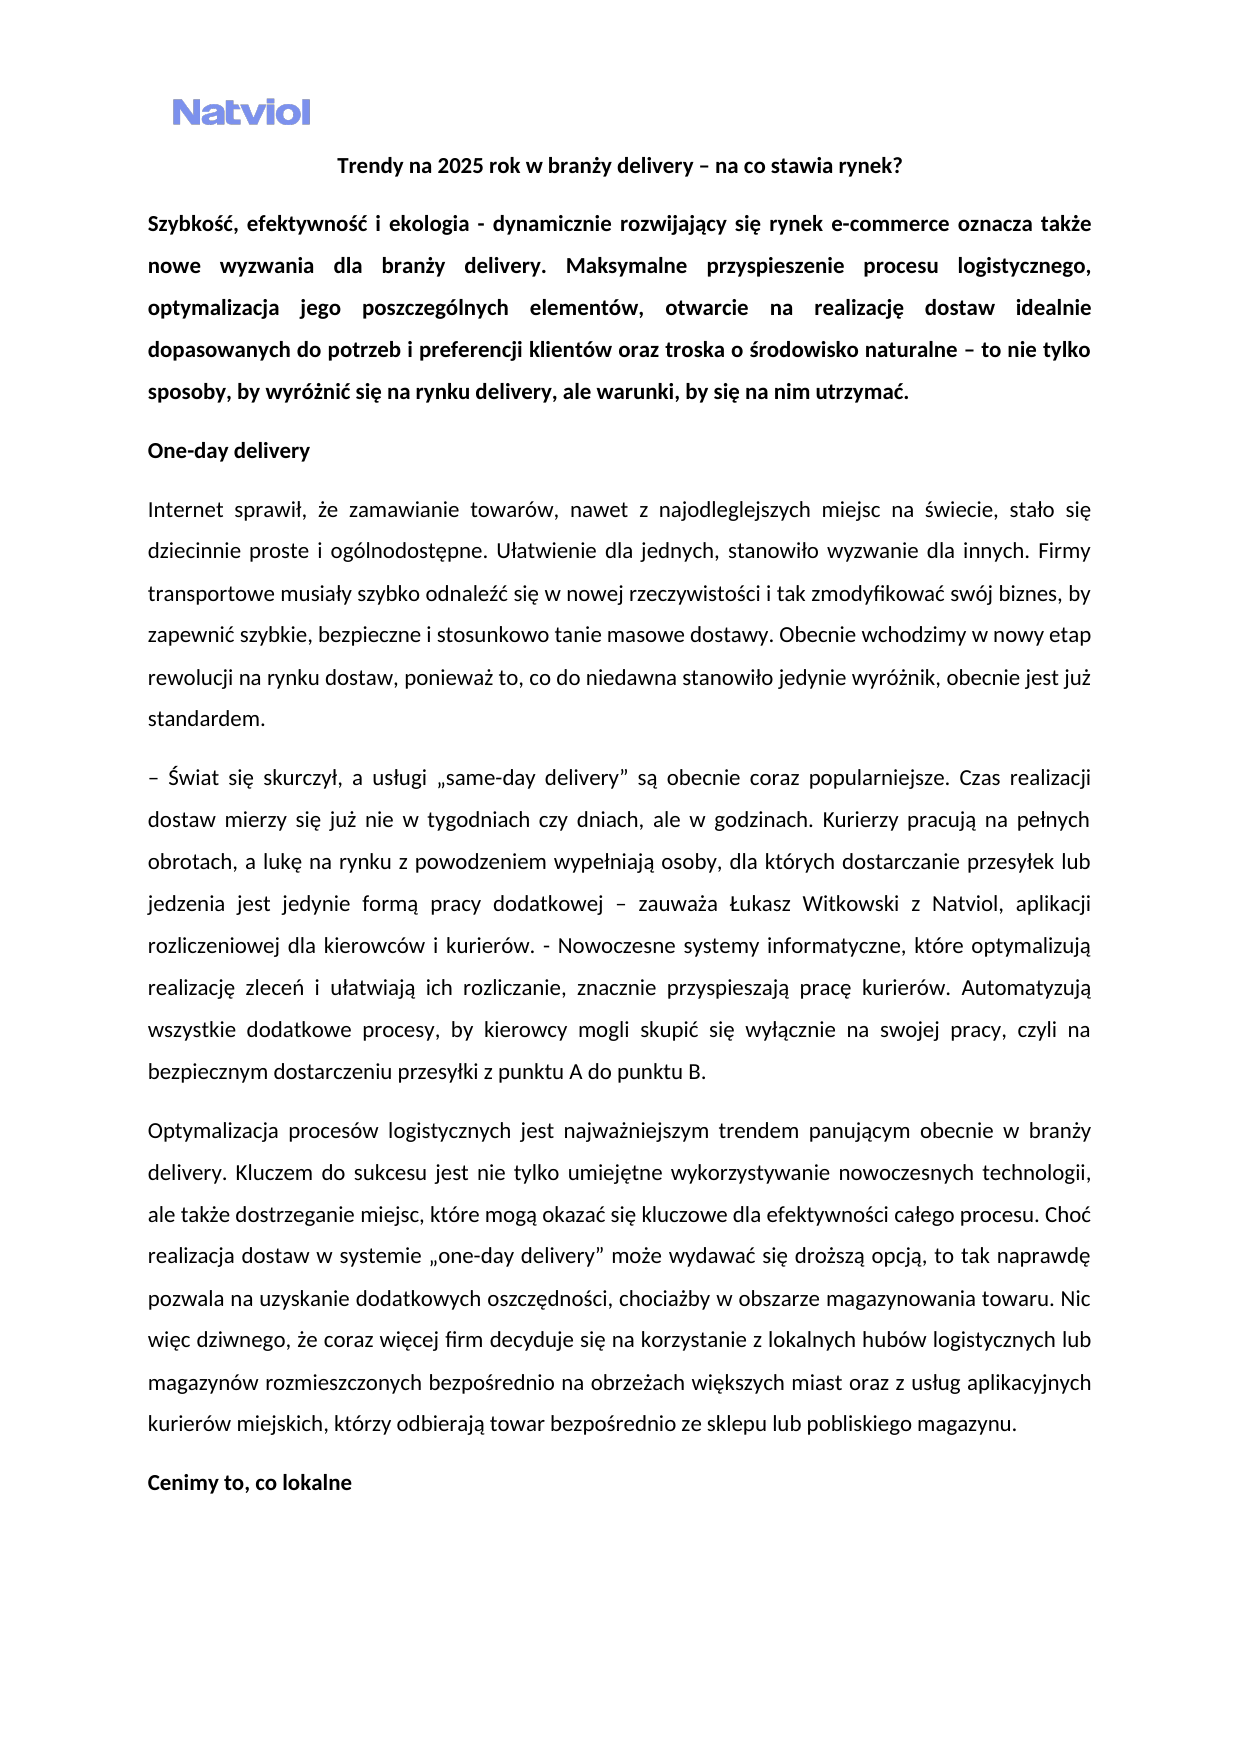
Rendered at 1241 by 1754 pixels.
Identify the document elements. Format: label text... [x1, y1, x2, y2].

text One-day delivery [148, 436, 1093, 464]
text – Świat się skurczył, a usługi „same-day delivery” są obecnie coraz popularniejsze. Czas realizacji dostaw mierzy się już nie w tygodniach czy dniach, ale w godzinach. Kurierzy pracują na pełnych obrotach, a lukę na rynku z powodzeniem wypełniają osoby, dla których dostarczanie przesyłek lub jedzenia jest jedynie formą pracy dodatkowej – zauważa Łukasz Witkowski z Natviol, aplikacji rozliczeniowej dla kierowców i kurierów. - Nowoczesne systemy informatyczne, które optymalizują realizację zleceń i ułatwiają ich rozliczanie, znacznie przyspieszają pracę kurierów. Automatyzują wszystkie dodatkowe procesy, by kierowcy mogli skupić się wyłącznie na swojej pracy, czyli na bezpiecznym dostarczeniu przesyłki z punktu A do punktu B. [148, 763, 1093, 1085]
text Optymalizacja procesów logistycznych jest najważniejszym trendem panującym obecnie w branży delivery. Kluczem do sukcesu jest nie tylko umiejętne wykorzystywanie nowoczesnych technologii, ale także dostrzeganie miejsc, które mogą okazać się kluczowe dla efektywności całego procesu. Choć realizacja dostaw w systemie „one-day delivery” może wydawać się droższą opcją, to tak naprawdę pozwala na uzyskanie dodatkowych oszczędności, chociażby w obszarze magazynowania towaru. Nic więc dziwnego, że coraz więcej firm decyduje się na korzystanie z lokalnych hubów logistycznych lub magazynów rozmieszczonych bezpośrednio na obrzeżach większych miast oraz z usług aplikacyjnych kurierów miejskich, którzy odbierają towar bezpośrednio ze sklepu lub pobliskiego magazynu. [148, 1116, 1093, 1438]
text Internet sprawił, że zamawianie towarów, nawet z najodleglejszych miejsc na świecie, stało się dziecinnie proste i ogólnodostępne. Ułatwienie dla jednych, stanowiło wyzwanie dla innych. Firmy transportowe musiały szybko odnaleźć się w nowej rzeczywistości i tak zmodyfikować swój biznes, by zapewnić szybkie, bezpieczne i stosunkowo tanie masowe dostawy. Obecnie wchodzimy w nowy etap rewolucji na rynku dostaw, ponieważ to, co do niedawna stanowiło jedynie wyróżnik, obecnie jest już standardem. [148, 495, 1093, 733]
text Cenimy to, co lokalne [148, 1468, 1093, 1496]
text Szybkość, efektywność i ekologia - dynamicznie rozwijający się rynek e-commerce oznacza także nowe wyzwania dla branży delivery. Maksymalne przyspieszenie procesu logistycznego, optymalizacja jego poszczególnych elementów, otwarcie na realizację dostaw idealnie dopasowanych do potrzeb i preferencji klientów oraz troska o środowisko naturalne – to nie tylko sposoby, by wyróżnić się na rynku delivery, ale warunki, by się na nim utrzymać. [148, 209, 1093, 405]
text Trendy na 2025 rok w branży delivery – na co stawia rynek? [148, 151, 1093, 179]
picture [147, 73, 336, 151]
